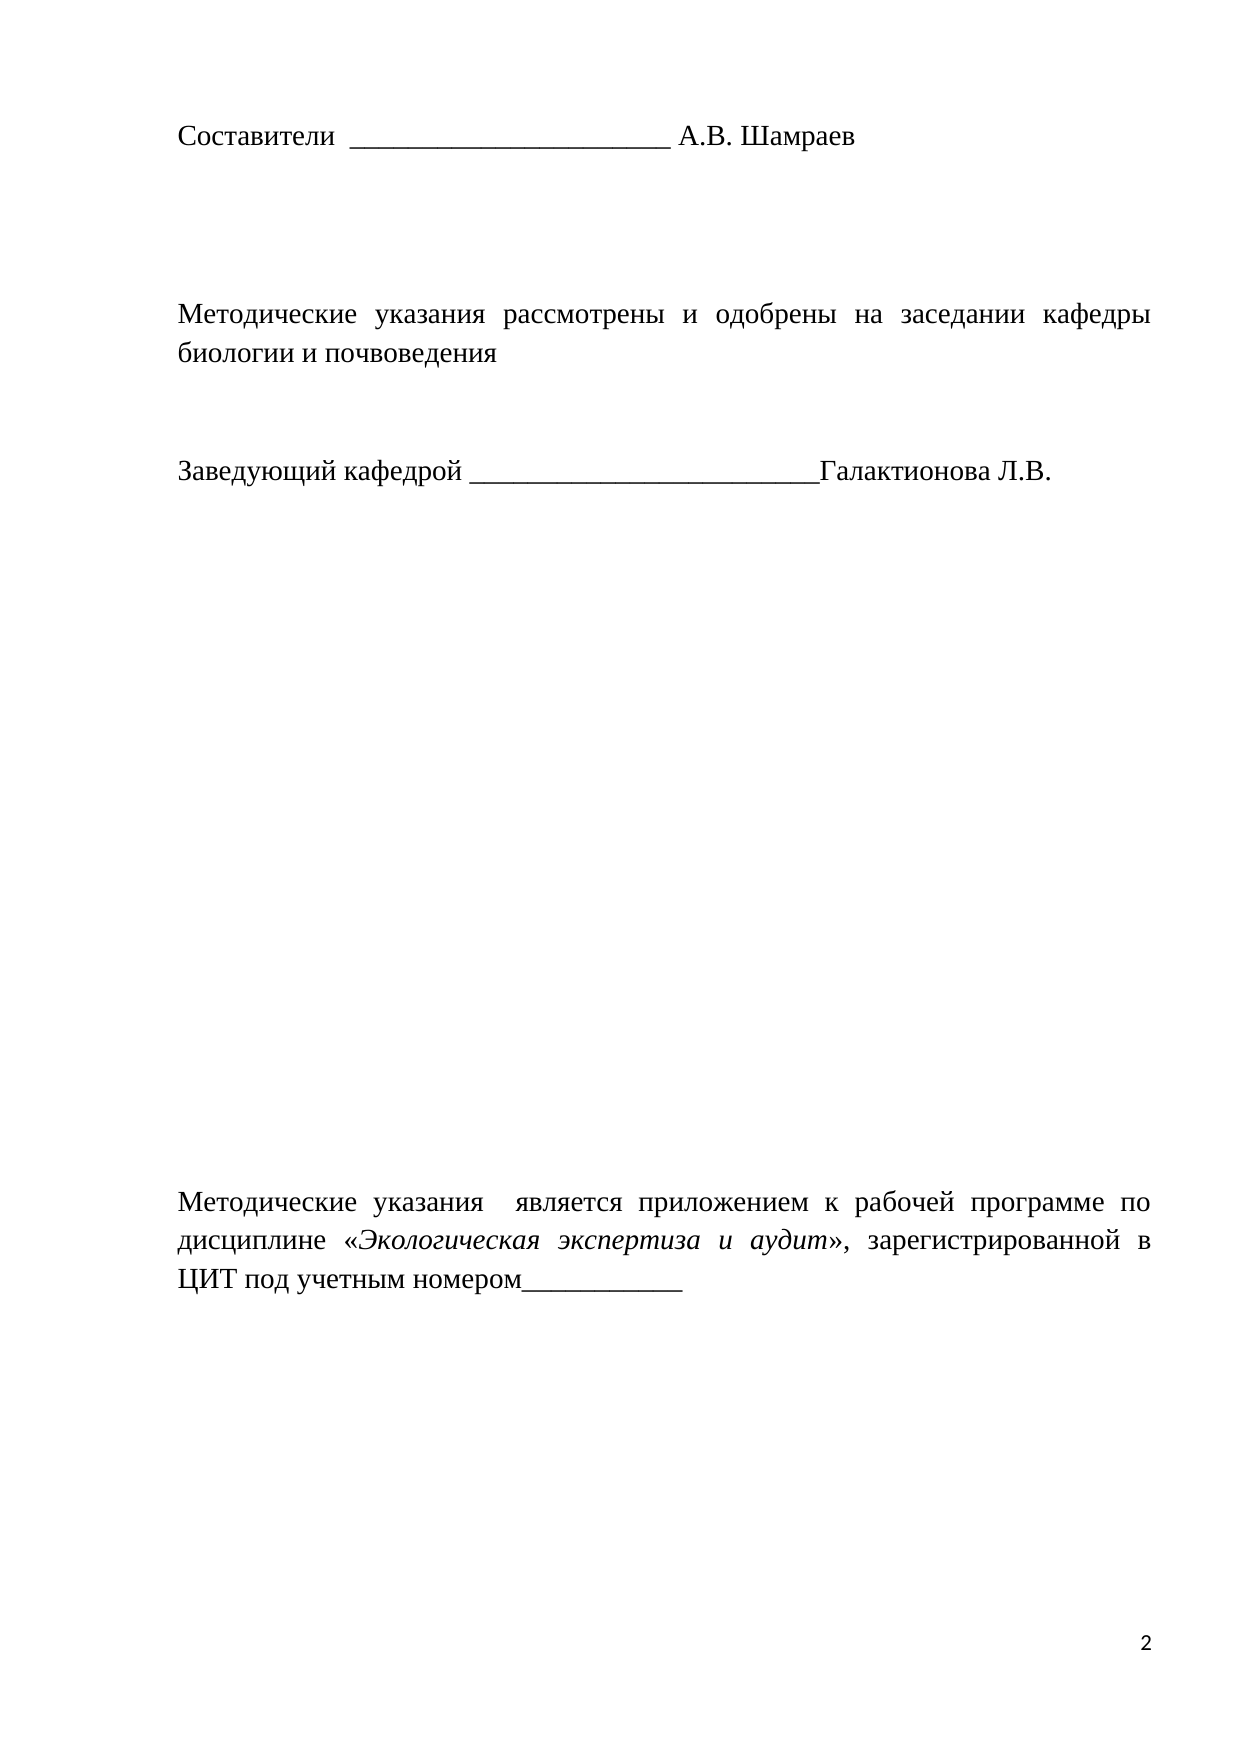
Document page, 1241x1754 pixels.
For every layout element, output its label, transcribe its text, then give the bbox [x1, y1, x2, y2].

text Методические указания является приложением к рабочей программе по дисциплине «Экологическая экспертиза и аудит», зарегистрированной в ЦИТ под учетным номером___________ [177, 1184, 1152, 1294]
text Заведующий кафедрой ________________________Галактионова Л.В. [177, 453, 1152, 487]
text Методические указания рассмотрены и одобрены на заседании кафедры биологии и почвоведения [177, 296, 1152, 368]
text Составители ______________________ А.В. Шамраев [177, 118, 1152, 152]
